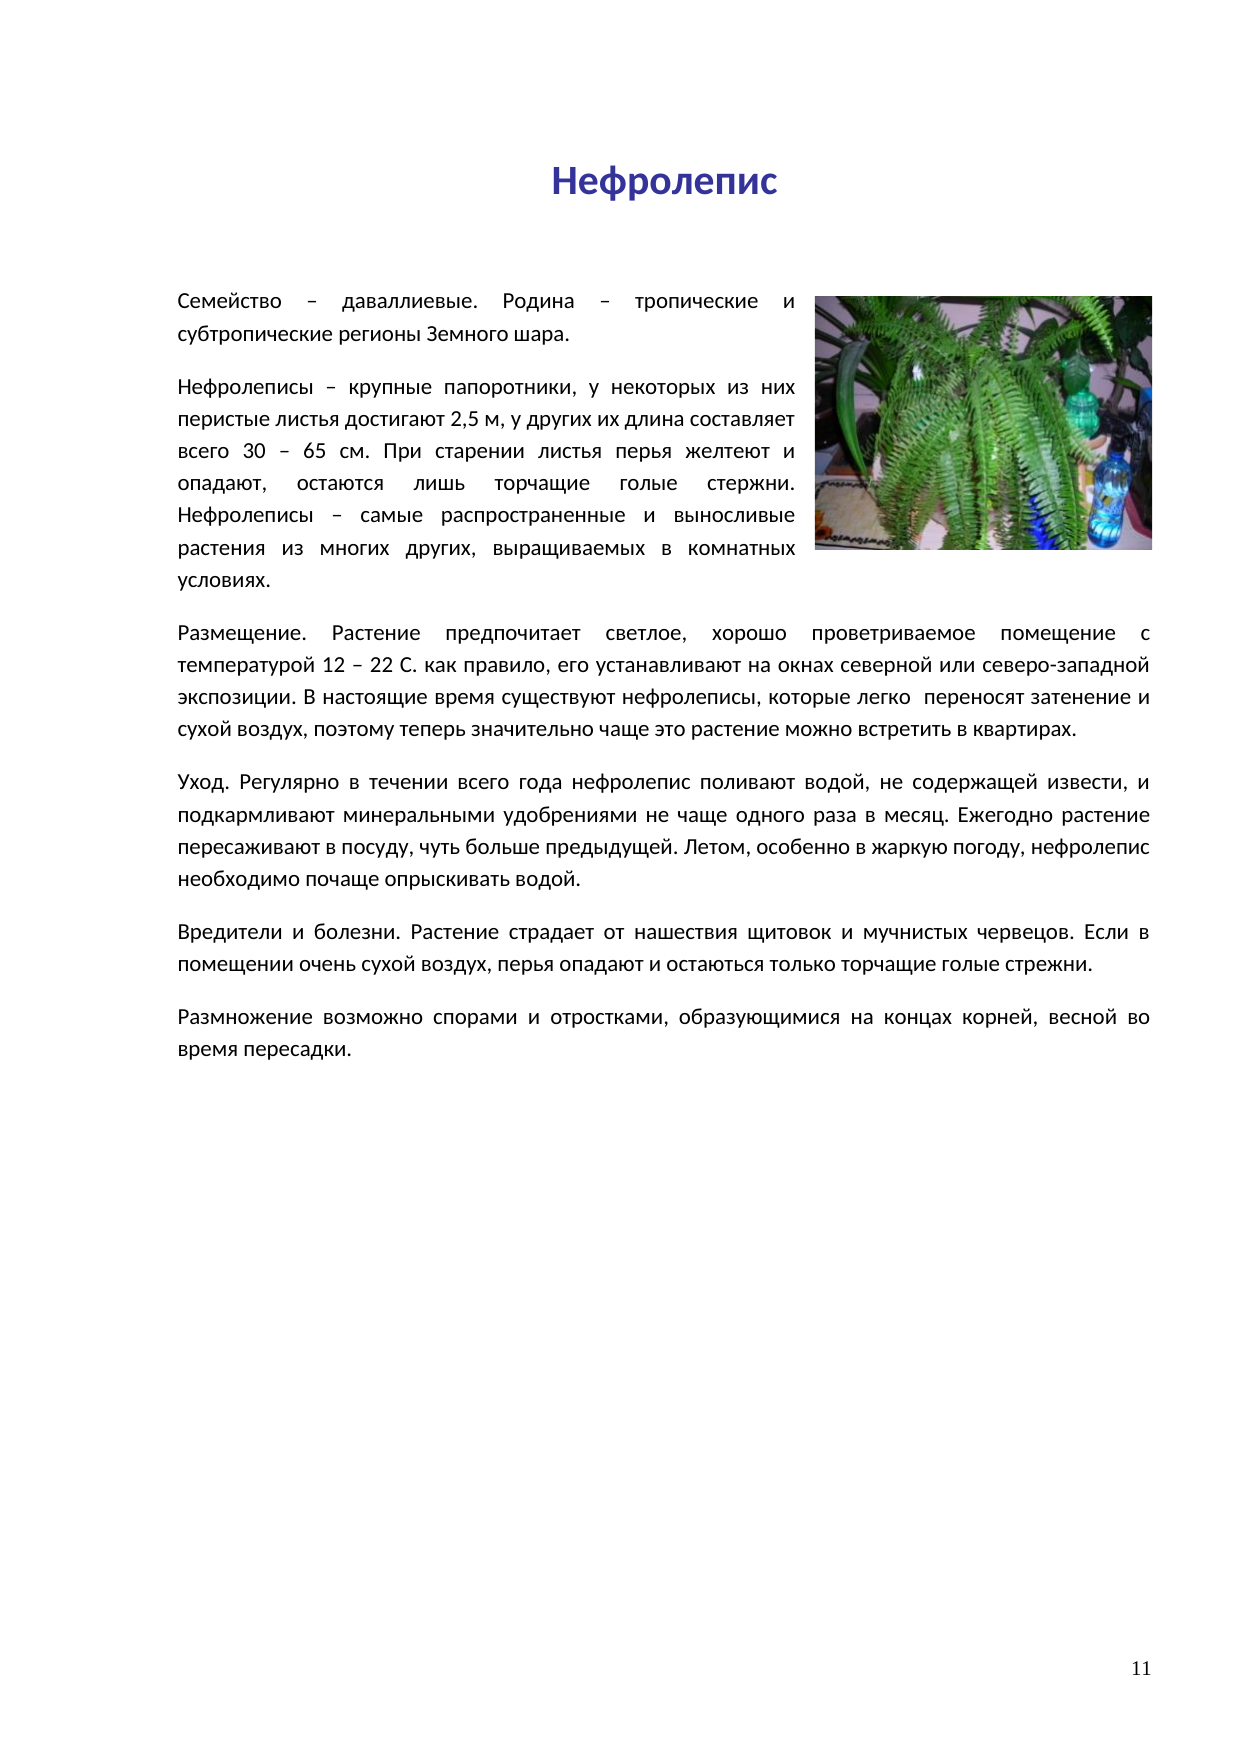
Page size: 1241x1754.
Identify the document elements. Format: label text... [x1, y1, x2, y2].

text Нефролепис [177, 154, 1152, 205]
picture [814, 296, 1153, 550]
text Размножение возможно спорами и отростками, образующимися на концах корней, весной во время пересадки. [177, 1002, 1152, 1062]
text Вредители и болезни. Растение страдает от нашествия щитовок и мучнистых червецов. Если в помещении очень сухой воздух, перья опадают и остаються только торчащие голые стрежни. [177, 917, 1152, 977]
text Нефролеписы – крупные папоротники, у некоторых из них перистые листья достигают , у других их длина составляет всего 30 – . При старении листья перья желтеют и опадают, остаются лишь торчащие голые стержни. Нефролеписы – самые распространенные и выносливые растения из многих других, выращиваемых в комнатных условиях. [177, 372, 1152, 593]
text Семейство – даваллиевые. Родина – тропические и субтропические регионы Земного шара. [177, 287, 1152, 347]
text Размещение. Растение предпочитает светлое, хорошо проветриваемое помещение с температурой 12 – 22 С. как правило, его устанавливают на окнах северной или северо-западной экспозиции. В настоящие время существуют нефролеписы, которые легко переносят затенение и сухой воздух, поэтому теперь значительно чаще это растение можно встретить в квартирах. [177, 618, 1152, 742]
text Уход. Регулярно в течении всего года нефролепис поливают водой, не содержащей извести, и подкармливают минеральными удобрениями не чаще одного раза в месяц. Ежегодно растение пересаживают в посуду, чуть больше предыдущей. Летом, особенно в жаркую погоду, нефролепис необходимо почаще опрыскивать водой. [177, 767, 1152, 892]
